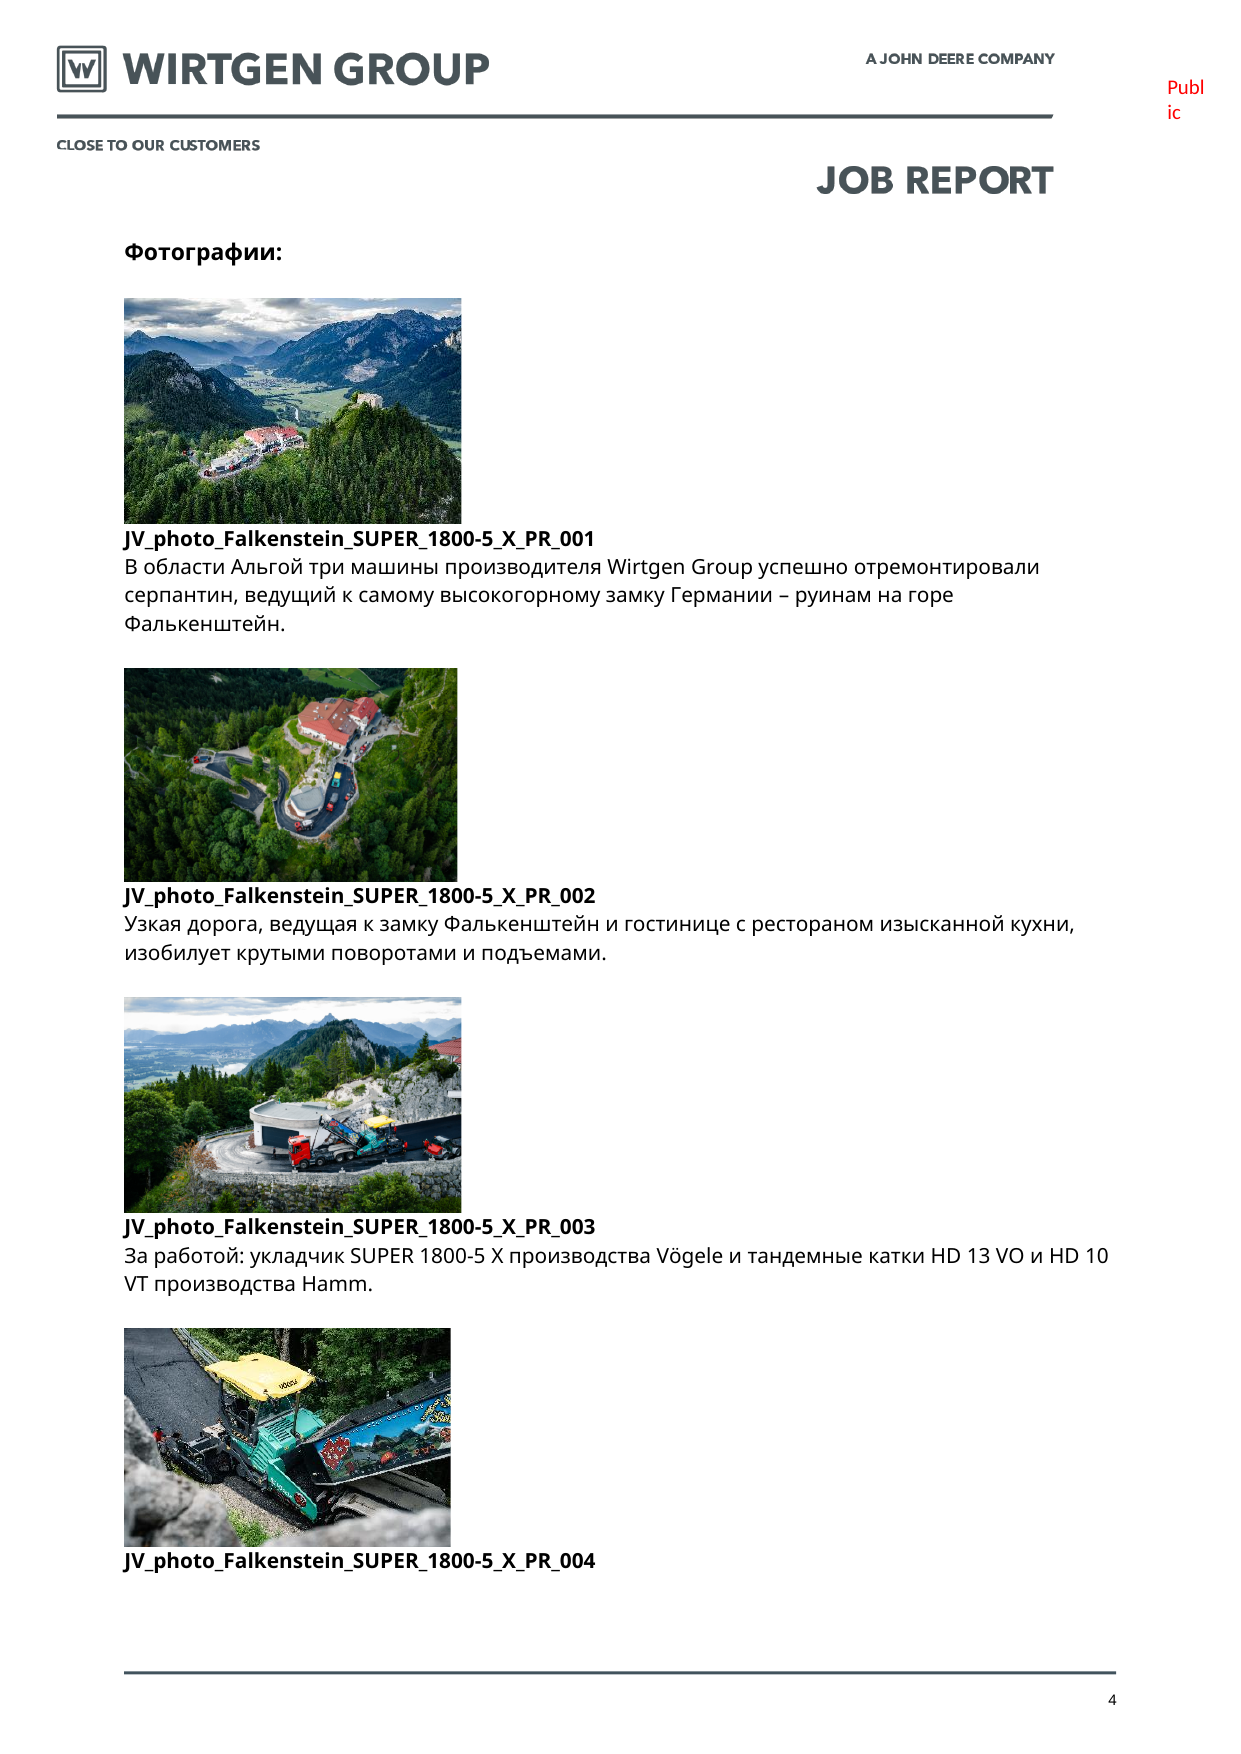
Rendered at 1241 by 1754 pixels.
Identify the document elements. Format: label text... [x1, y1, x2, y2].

picture [124, 997, 462, 1213]
picture [124, 1328, 451, 1547]
text JV_photo_Falkenstein_SUPER_1800-5_X_PR_001 [124, 524, 1116, 552]
picture [124, 668, 458, 882]
text В области Альгой три машины производителя Wirtgen Group успешно отремонтировали серпантин, ведущий к самому высокогорному замку Германии – руинам на горе Фалькенштейн. [124, 552, 1116, 637]
picture [53, 45, 1062, 196]
text Фотографии: [124, 236, 1116, 267]
text JV_photo_Falkenstein_SUPER_1800-5_X_PR_003 За работой: укладчик SUPER 1800-5 X производства Vögele и тандемные катки HD 13 VO и HD 10 VT производства Hamm. [124, 998, 1116, 1298]
picture [124, 298, 462, 524]
text JV_photo_Falkenstein_SUPER_1800-5_X_PR_002 Узкая дорога, ведущая к замку Фалькенштейн и гостинице с рестораном изысканной кухни, изобилует крутыми поворотами и подъемами. [124, 669, 1116, 966]
